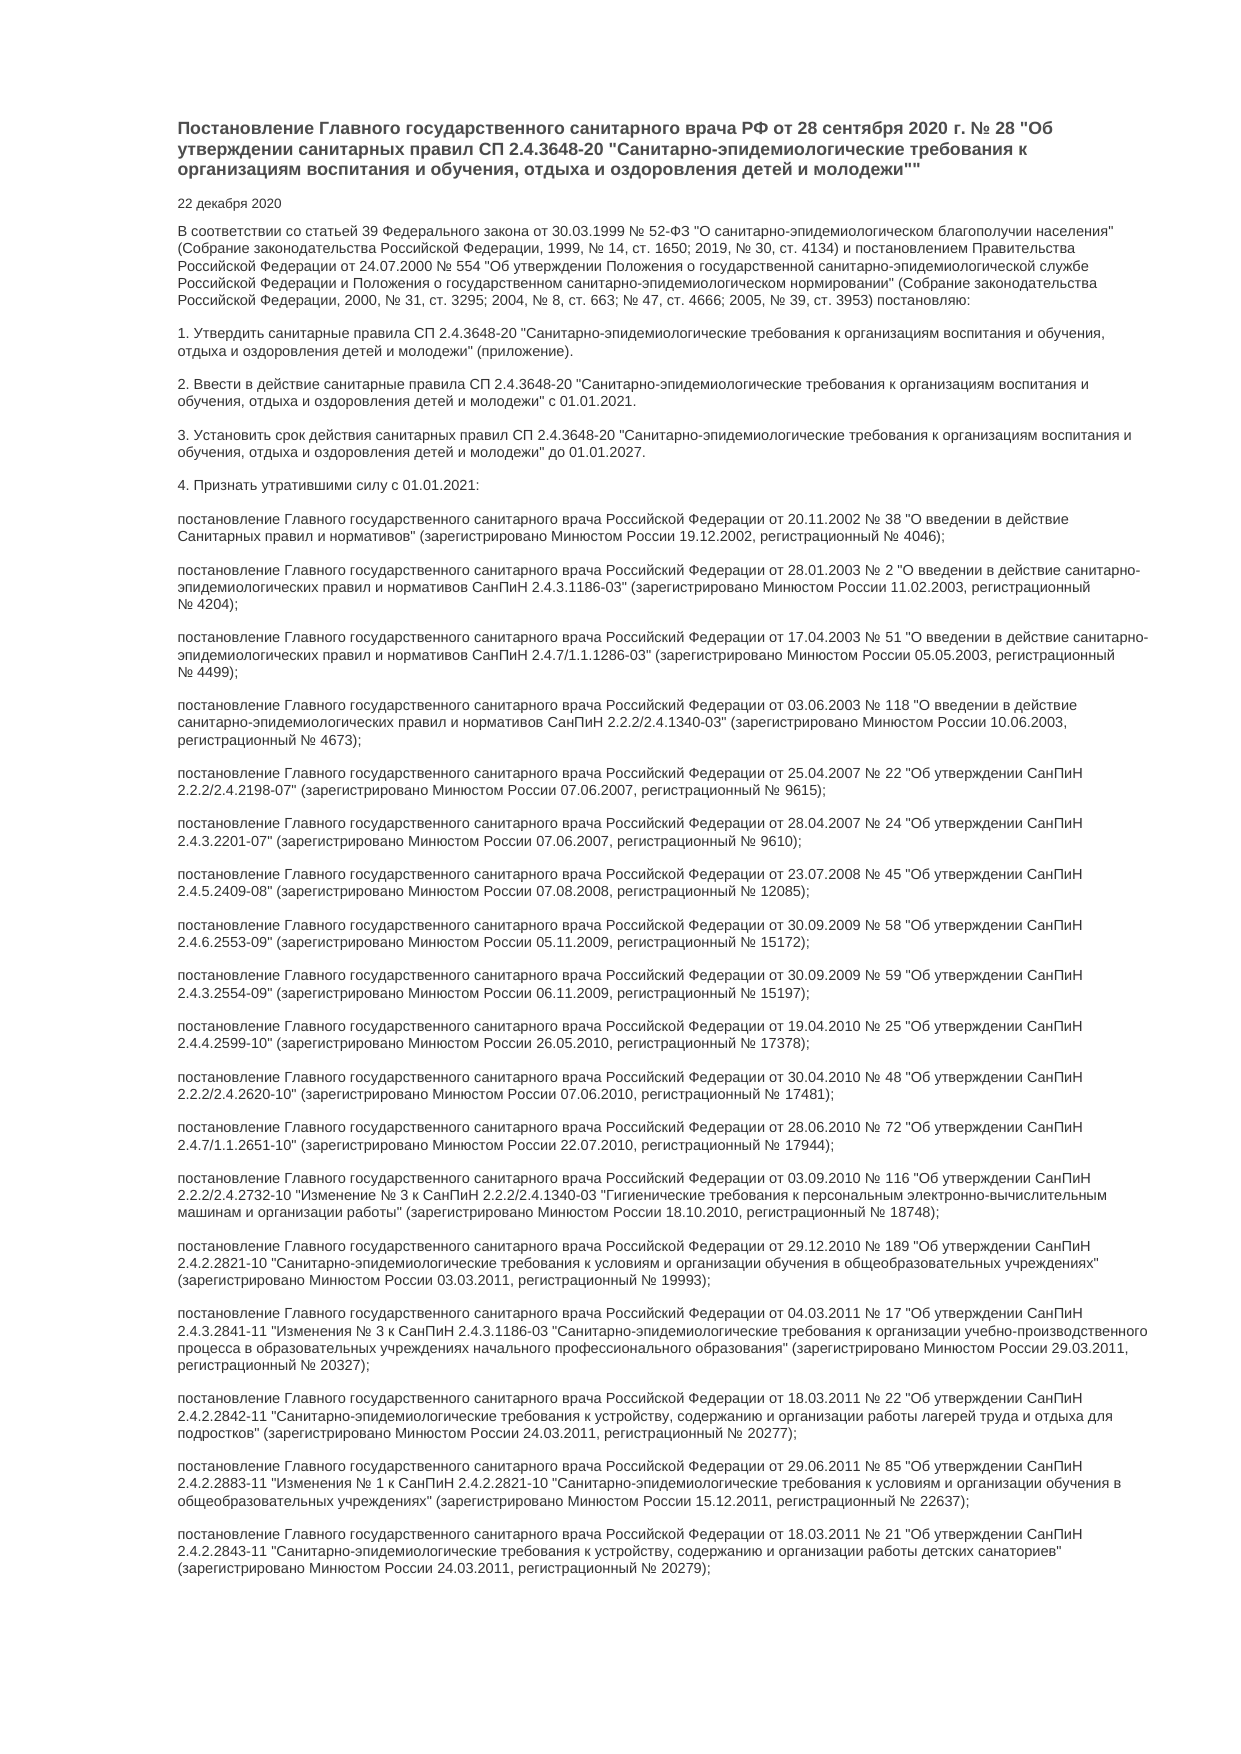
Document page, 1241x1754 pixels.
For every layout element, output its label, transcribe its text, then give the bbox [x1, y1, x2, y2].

text постановление Главного государственного санитарного врача Российский Федерации от 28.06.2010 № 72 "Об утверждении СанПиН 2.4.7/1.1.2651-10" (зарегистрировано Минюстом России 22.07.2010, регистрационный № 17944); [177, 1118, 1152, 1153]
text постановление Главного государственного санитарного врача Российской Федерации от 30.09.2009 № 58 "Об утверждении СанПиН 2.4.6.2553-09" (зарегистрировано Минюстом России 05.11.2009, регистрационный № 15172); [177, 916, 1152, 950]
text 4. Признать утратившими силу с 01.01.2021: [177, 477, 1152, 494]
text 22 декабря 2020 [177, 196, 1152, 211]
text В соответствии со статьей 39 Федерального закона от 30.03.1999 № 52-ФЗ "О санитарно-эпидемиологическом благополучии населения" (Собрание законодательства Российской Федерации, 1999, № 14, ст. 1650; 2019, № 30, ст. 4134) и постановлением Правительства Российской Федерации от 24.07.2000 № 554 "Об утверждении Положения о государственной санитарно-эпидемиологической службе Российской Федерации и Положения о государственном санитарно-эпидемиологическом нормировании" (Собрание законодательства Российской Федерации, 2000, № 31, ст. 3295; 2004, № 8, ст. 663; № 47, ст. 4666; 2005, № 39, ст. 3953) постановляю: [177, 223, 1152, 308]
text постановление Главного государственного санитарного врача Российской Федерации от 19.04.2010 № 25 "Об утверждении СанПиН 2.4.4.2599-10" (зарегистрировано Минюстом России 26.05.2010, регистрационный № 17378); [177, 1017, 1152, 1052]
text постановление Главного государственного санитарного врача Российский Федерации от 30.09.2009 № 59 "Об утверждении СанПиН 2.4.3.2554-09" (зарегистрировано Минюстом России 06.11.2009, регистрационный № 15197); [177, 967, 1152, 1001]
text постановление Главного государственного санитарного врача Российский Федерации от 28.04.2007 № 24 "Об утверждении СанПиН 2.4.3.2201-07" (зарегистрировано Минюстом России 07.06.2007, регистрационный № 9610); [177, 815, 1152, 849]
text постановление Главного государственного санитарного врача Российский Федерации от 25.04.2007 № 22 "Об утверждении СанПиН 2.2.2/2.4.2198-07" (зарегистрировано Минюстом России 07.06.2007, регистрационный № 9615); [177, 764, 1152, 798]
text постановление Главного государственного санитарного врача Российский Федерации от 17.04.2003 № 51 "О введении в действие санитарно-эпидемиологических правил и нормативов СанПиН 2.4.7/1.1.1286-03" (зарегистрировано Минюстом России 05.05.2003, регистрационный № 4499); [177, 628, 1152, 680]
text постановление Главного государственного санитарного врача Российской Федерации от 29.06.2011 № 85 "Об утверждении СанПиН 2.4.2.2883-11 "Изменения № 1 к СанПиН 2.4.2.2821-10 "Санитарно-эпидемиологические требования к условиям и организации обучения в общеобразовательных учреждениях" (зарегистрировано Минюстом России 15.12.2011, регистрационный № 22637); [177, 1458, 1152, 1509]
text постановление Главного государственного санитарного врача Российский Федерации от 28.01.2003 № 2 "О введении в действие санитарно-эпидемиологических правил и нормативов СанПиН 2.4.3.1186-03" (зарегистрировано Минюстом России 11.02.2003, регистрационный № 4204); [177, 561, 1152, 612]
text Постановление Главного государственного санитарного врача РФ от 28 сентября 2020 г. № 28 "Об утверждении санитарных правил СП 2.4.3648-20 "Санитарно-эпидемиологические требования к организациям воспитания и обучения, отдыха и оздоровления детей и молодежи"" [177, 118, 1152, 179]
text 1. Утвердить санитарные правила СП 2.4.3648-20 "Санитарно-эпидемиологические требования к организациям воспитания и обучения, отдыха и оздоровления детей и молодежи" (приложение). [177, 325, 1152, 359]
text постановление Главного государственного санитарного врача Российской Федерации от 18.03.2011 № 21 "Об утверждении СанПиН 2.4.2.2843-11 "Санитарно-эпидемиологические требования к устройству, содержанию и организации работы детских санаториев" (зарегистрировано Минюстом России 24.03.2011, регистрационный № 20279); [177, 1525, 1152, 1577]
text 2. Ввести в действие санитарные правила СП 2.4.3648-20 "Санитарно-эпидемиологические требования к организациям воспитания и обучения, отдыха и оздоровления детей и молодежи" с 01.01.2021. [177, 375, 1152, 410]
text постановление Главного государственного санитарного врача Российский Федерации от 03.09.2010 № 116 "Об утверждении СанПиН 2.2.2/2.4.2732-10 "Изменение № 3 к СанПиН 2.2.2/2.4.1340-03 "Гигиенические требования к персональным электронно-вычислительным машинам и организации работы" (зарегистрировано Минюстом России 18.10.2010, регистрационный № 18748); [177, 1169, 1152, 1221]
text 3. Установить срок действия санитарных правил СП 2.4.3648-20 "Санитарно-эпидемиологические требования к организациям воспитания и обучения, отдыха и оздоровления детей и молодежи" до 01.01.2027. [177, 426, 1152, 460]
text постановление Главного государственного санитарного врача Российской Федерации от 18.03.2011 № 22 "Об утверждении СанПиН 2.4.2.2842-11 "Санитарно-эпидемиологические требования к устройству, содержанию и организации работы лагерей труда и отдыха для подростков" (зарегистрировано Минюстом России 24.03.2011, регистрационный № 20277); [177, 1390, 1152, 1441]
text постановление Главного государственного санитарного врача Российский Федерации от 30.04.2010 № 48 "Об утверждении СанПиН 2.2.2/2.4.2620-10" (зарегистрировано Минюстом России 07.06.2010, регистрационный № 17481); [177, 1068, 1152, 1102]
text постановление Главного государственного санитарного врача Российской Федерации от 20.11.2002 № 38 "О введении в действие Санитарных правил и нормативов" (зарегистрировано Минюстом России 19.12.2002, регистрационный № 4046); [177, 510, 1152, 544]
text постановление Главного государственного санитарного врача Российский Федерации от 03.06.2003 № 118 "О введении в действие санитарно-эпидемиологических правил и нормативов СанПиН 2.2.2/2.4.1340-03" (зарегистрировано Минюстом России 10.06.2003, регистрационный № 4673); [177, 696, 1152, 748]
text постановление Главного государственного санитарного врача Российской Федерации от 29.12.2010 № 189 "Об утверждении СанПиН 2.4.2.2821-10 "Санитарно-эпидемиологические требования к условиям и организации обучения в общеобразовательных учреждениях" (зарегистрировано Минюстом России 03.03.2011, регистрационный № 19993); [177, 1237, 1152, 1288]
text постановление Главного государственного санитарного врача Российский Федерации от 04.03.2011 № 17 "Об утверждении СанПиН 2.4.3.2841-11 "Изменения № 3 к СанПиН 2.4.3.1186-03 "Санитарно-эпидемиологические требования к организации учебно-производственного процесса в образовательных учреждениях начального профессионального образования" (зарегистрировано Минюстом России 29.03.2011, регистрационный № 20327); [177, 1305, 1152, 1373]
text постановление Главного государственного санитарного врача Российской Федерации от 23.07.2008 № 45 "Об утверждении СанПиН 2.4.5.2409-08" (зарегистрировано Минюстом России 07.08.2008, регистрационный № 12085); [177, 865, 1152, 900]
